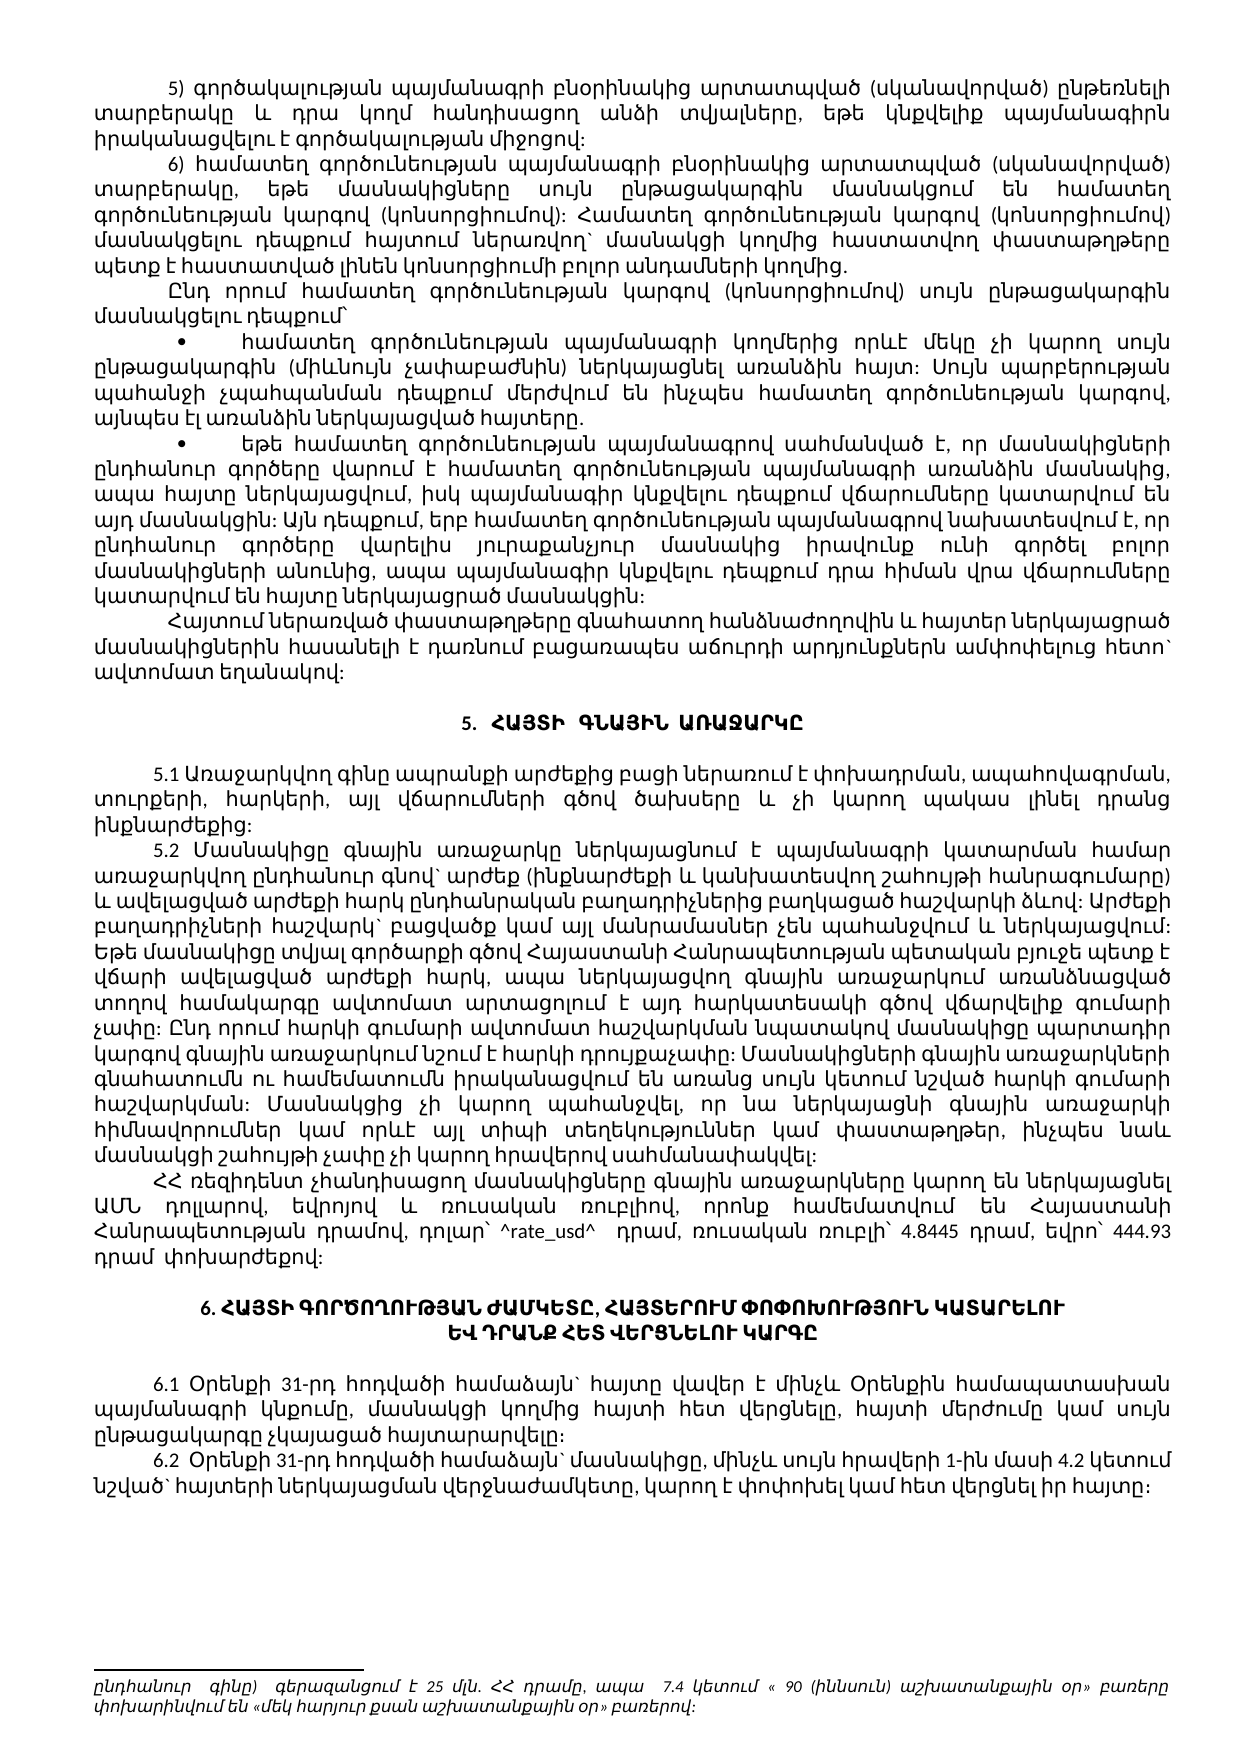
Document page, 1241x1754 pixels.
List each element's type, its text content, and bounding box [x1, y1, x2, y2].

text 6.1 Օրենքի 31-րդ հոդվածի համաձայն` հայտը վավեր է մինչև Օրենքին համապատասխան պայմանագրի կնքումը, մասնակցի կողմից հայտի հետ վերցնելը, հայտի մերժումը կամ սույն ընթացակարգը չկայացած հայտարարվելը։ [94, 1371, 1171, 1447]
text 6) համատեղ գործունեության պայմանագրի բնօրինակից արտատպված (սկանավորված) տարբերակը, եթե մասնակիցները սույն ընթացակարգին մասնակցում են համատեղ գործունեության կարգով (կոնսորցիումով): Համատեղ գործունեության կարգով (կոնսորցիումով) մասնակցելու դեպքում հայտում ներառվող` մասնակցի կողմից հաստատվող փաստաթղթերը պետք է հաստատված լինեն կոնսորցիումի բոլոր անդամների կողմից. [94, 151, 1171, 278]
list համատեղ գործունեության պայմանագրի կողմերից որևէ մեկը չի կարող սույն ընթացակարգին (միևնույն չափաբաժնին) ներկայացնել առանձին հայտ: Սույն պարբերության պահանջի չպահպանման դեպքում մերժվում են ինչպես համատեղ գործունեության կարգով, այնպես էլ առանձին ներկայացված հայտերը. [94, 329, 1171, 431]
text 6.2 Օրենքի 31-րդ հոդվածի համաձայն` մասնակիցը, մինչև սույն հրավերի 1-ին մասի 4.2 կետում նշված` հայտերի ներկայացման վերջնաժամկետը, կարող է փոփոխել կամ հետ վերցնել իր հայտը։ [94, 1447, 1171, 1498]
text 5.1 Առաջարկվող գինը ապրանքի արժեքից բացի ներառում է փոխադրման, ապահովագրման, տուրքերի, հարկերի, այլ վճարումների գծով ծախսերը և չի կարող պակաս լինել դրանց ինքնարժեքից: [94, 761, 1171, 837]
text 6. ՀԱՅՏԻ ԳՈՐԾՈՂՈՒԹՅԱՆ ԺԱՄԿԵՏԸ, ՀԱՅՏԵՐՈՒՄ ՓՈՓՈԽՈՒԹՅՈՒՆ ԿԱՏԱՐԵԼՈՒ [94, 1295, 1171, 1320]
text Ընդ որում համատեղ գործունեության կարգով (կոնսորցիումով) սույն ընթացակարգին մասնակցելու դեպքում՝ [94, 278, 1171, 329]
text 5) գործակալության պայմանագրի բնօրինակից արտատպված (սկանավորված) ընթեռնելի տարբերակը և դրա կողմ հանդիսացող անձի տվյալները, եթե կնքվելիք պայմանագիրն իրականացվելու է գործակալության միջոցով: [94, 75, 1171, 151]
text Հայտում ներառված փաստաթղթերը գնահատող հանձնաժողովին և հայտեր ներկայացրած մասնակիցներին հասանելի է դառնում բացառապես աճուրդի արդյունքներն ամփոփելուց հետո` ավտոմատ եղանակով: [94, 609, 1171, 685]
list եթե համատեղ գործունեության պայմանագրով սահմանված է, որ մասնակիցների ընդհանուր գործերը վարում է համատեղ գործունեության պայմանագրի առանձին մասնակից, ապա հայտը ներկայացվում, իսկ պայմանագիր կնքվելու դեպքում վճարումները կատարվում են այդ մասնակցին: Այն դեպքում, երբ համատեղ գործունեության պայմանագրով նախատեսվում է, որ ընդհանուր գործերը վարելիս յուրաքանչյուր մասնակից իրավունք ունի գործել բոլոր մասնակիցների անունից, ապա պայմանագիր կնքվելու դեպքում դրա հիման վրա վճարումները կատարվում են հայտը ներկայացրած մասնակցին: [94, 431, 1171, 609]
text 5.2 Մասնակիցը գնային առաջարկը ներկայացնում է պայմանագրի կատարման համար առաջարկվող ընդհանուր գնով` արժեք (ինքնարժեքի և կանխատեսվող շահույթի հանրագումարը) և ավելացված արժեքի հարկ ընդհանրական բաղադրիչներից բաղկացած հաշվարկի ձևով: Արժեքի բաղադրիչների հաշվարկ` բացվածք կամ այլ մանրամասներ չեն պահանջվում և ներկայացվում: Եթե մասնակիցը տվյալ գործարքի գծով Հայաստանի Հանրապետության պետական բյուջե պետք է վճարի ավելացված արժեքի հարկ, ապա ներկայացվող գնային առաջարկում առանձնացված տողով համակարգը ավտոմատ արտացոլում է այդ հարկատեսակի գծով վճարվելիք գումարի չափը: Ընդ որում հարկի գումարի ավտոմատ հաշվարկման նպատակով մասնակիցը պարտադիր կարգով գնային առաջարկում նշում է հարկի դրույքաչափը: Մասնակիցների գնային առաջարկների գնահատումն ու համեմատումն իրականացվում են առանց սույն կետում նշված հարկի գումարի հաշվարկման: Մասնակցից չի կարող պահանջվել, որ նա ներկայացնի գնային առաջարկի հիմնավորումներ կամ որևէ այլ տիպի տեղեկություններ կամ փաստաթղթեր, ինչպես նաև մասնակցի շահույթի չափը չի կարող հրավերով սահմանափակվել: [94, 837, 1171, 1168]
text ԵՎ ԴՐԱՆՔ ՀԵՏ ՎԵՐՑՆԵԼՈՒ ԿԱՐԳԸ [94, 1320, 1171, 1346]
text 5. ՀԱՅՏԻ ԳՆԱՅԻՆ ԱՌԱՋԱՐԿԸ [94, 710, 1171, 736]
text ՀՀ ռեզիդենտ չհանդիսացող մասնակիցները գնային առաջարկները կարող են ներկայացնել ԱՄՆ դոլլարով, եվրոյով և ռուսական ռուբլիով, որոնք համեմատվում են Հայաստանի Հանրապետության դրամով, դոլար՝ ^rate_usd^ դրամ, ռուսական ռուբլի՝ 4.8445 դրամ, եվրո՝ 444.93 դրամ փոխարժեքով: [94, 1168, 1171, 1269]
